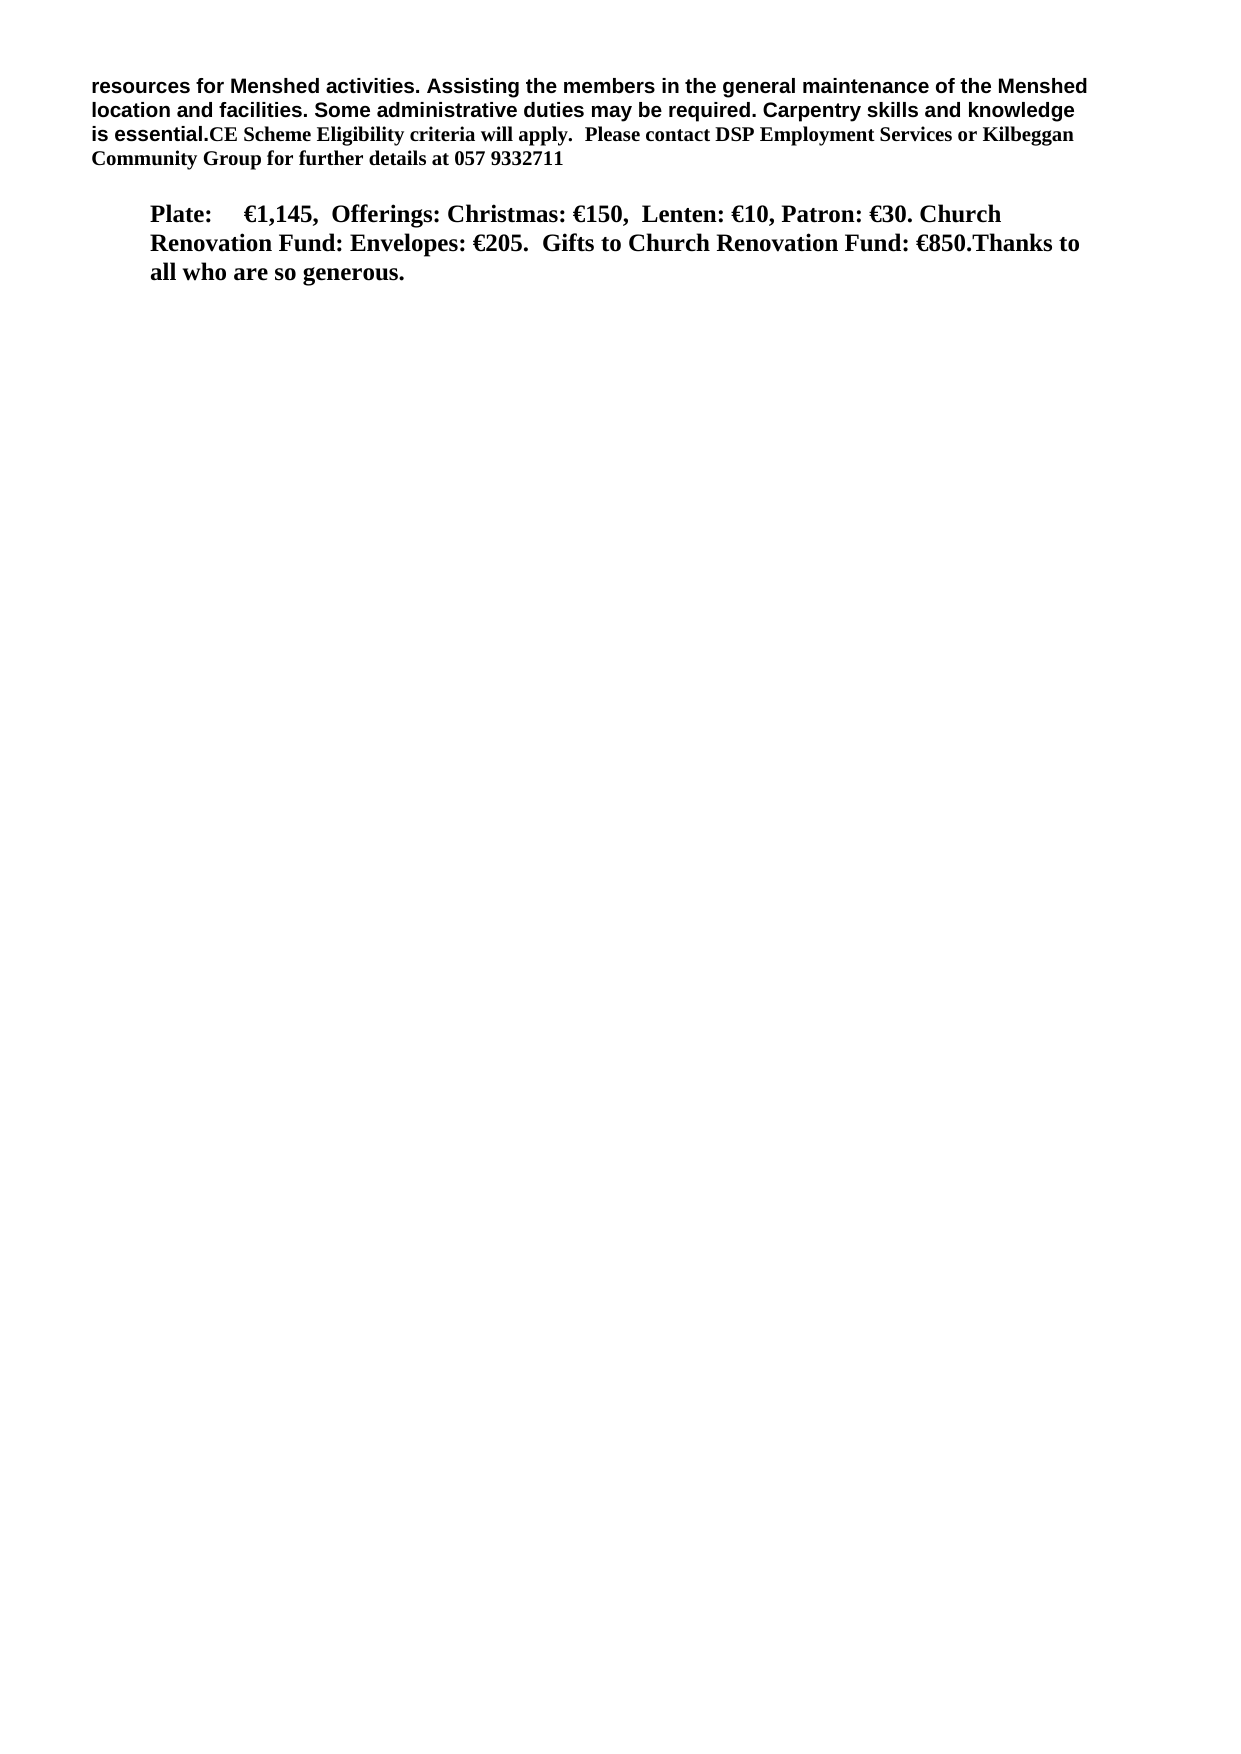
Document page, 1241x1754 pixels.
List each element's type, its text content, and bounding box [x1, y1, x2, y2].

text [91, 74, 1090, 170]
text Plate: €1,145, Offerings: Christmas: €150, Lenten: €10, Patron: €30. Church Renovation Fund: Envelopes: €205. Gifts to Church Renovation Fund: €850.Thanks to all who are so generous. [150, 199, 1090, 285]
